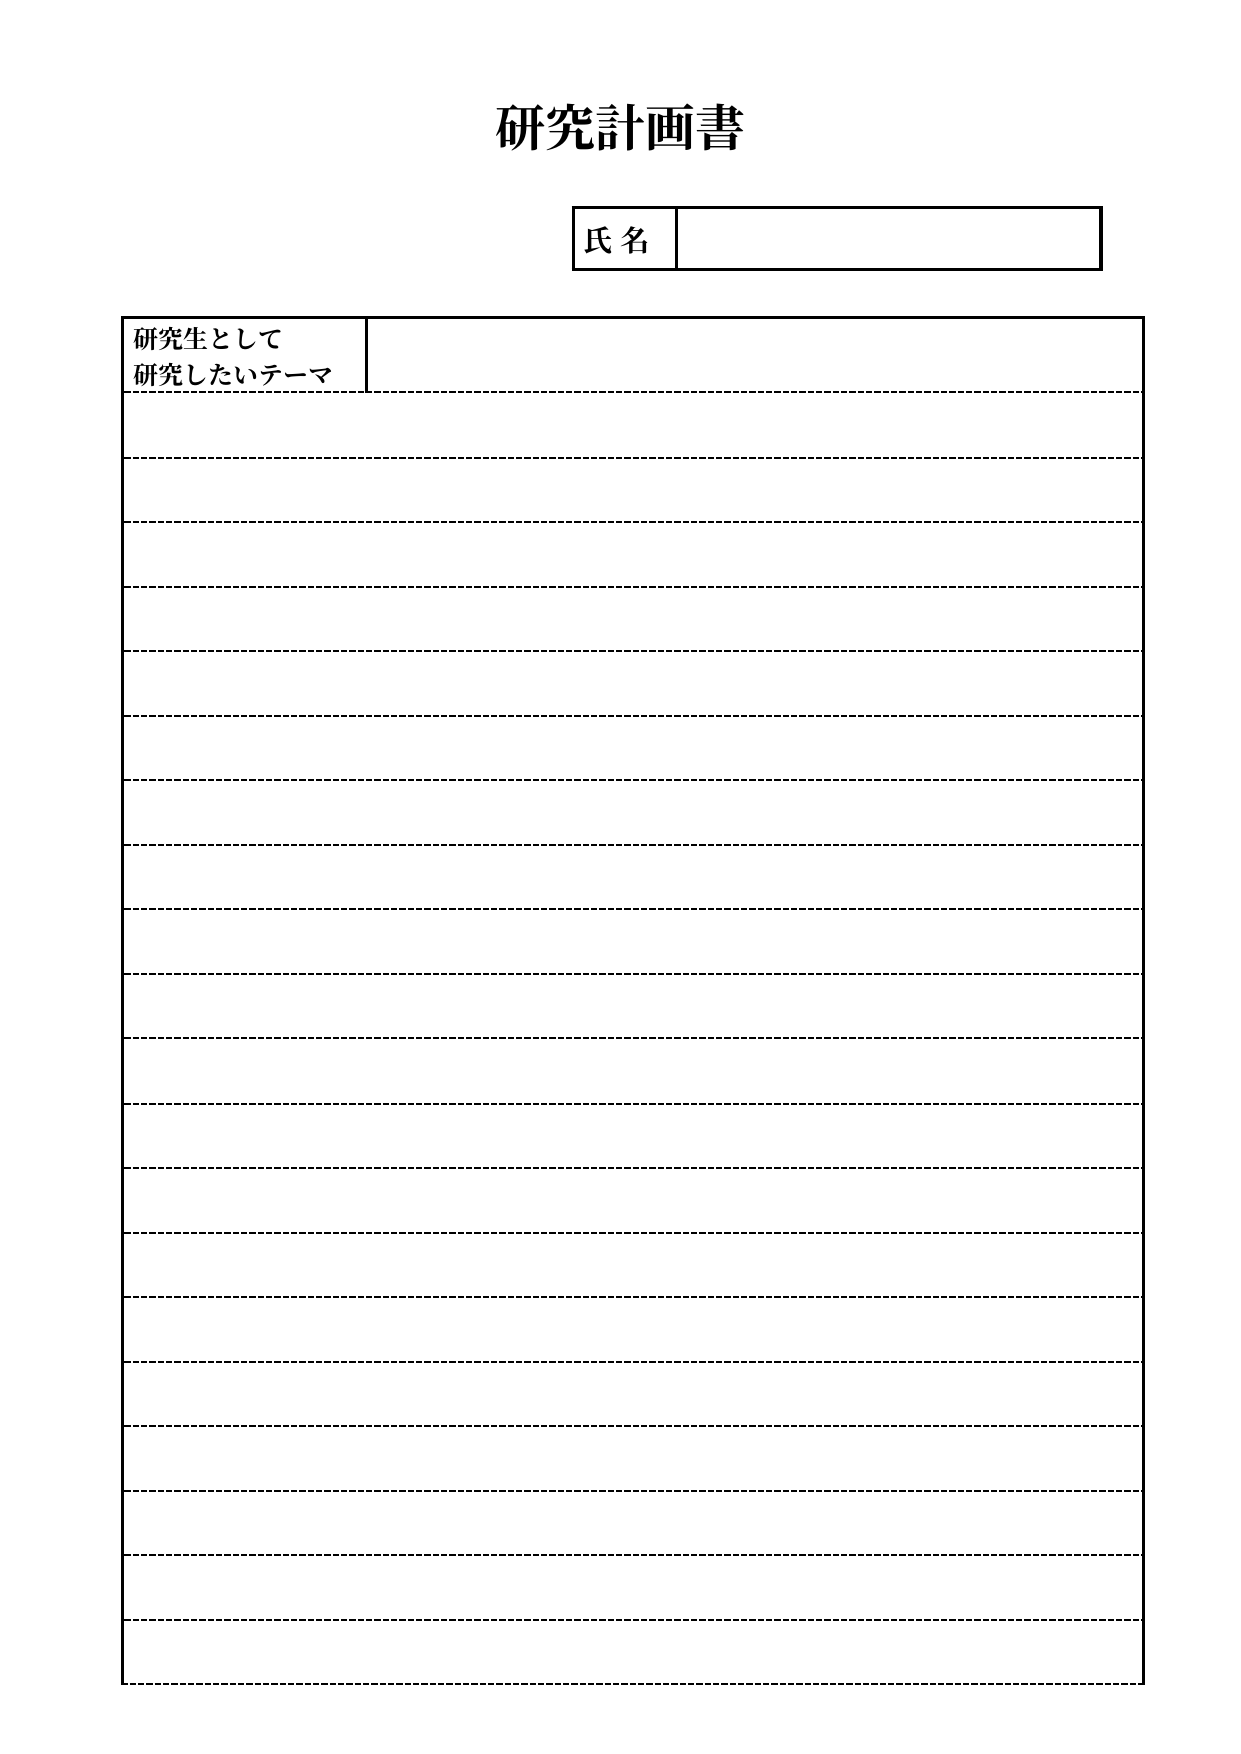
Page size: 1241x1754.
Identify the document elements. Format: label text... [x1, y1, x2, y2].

table_cell [124, 586, 1142, 650]
table_header [678, 209, 1099, 268]
table_cell [124, 973, 1142, 1037]
table_header 氏 名 [575, 209, 675, 268]
table_cell [124, 1490, 1142, 1554]
table_cell [124, 650, 1142, 715]
table_cell [124, 1103, 1142, 1167]
table_cell [124, 779, 1142, 844]
table_cell [124, 1232, 1142, 1296]
table_header 研究生として 研究したいテーマ [124, 319, 365, 391]
table_cell [124, 1619, 1142, 1683]
table_cell [124, 715, 1142, 779]
table_cell [124, 391, 1142, 457]
table_cell [124, 521, 1142, 586]
table_cell [124, 1167, 1142, 1232]
table_cell [124, 1296, 1142, 1361]
table_cell [124, 1361, 1142, 1425]
table_header [368, 319, 1142, 391]
table_cell [124, 1554, 1142, 1618]
table_cell [124, 908, 1142, 973]
text 研究計画書 [89, 89, 1152, 161]
table_cell [124, 1425, 1142, 1489]
table_cell [124, 1037, 1142, 1103]
table_cell [124, 844, 1142, 908]
table_cell [124, 457, 1142, 521]
